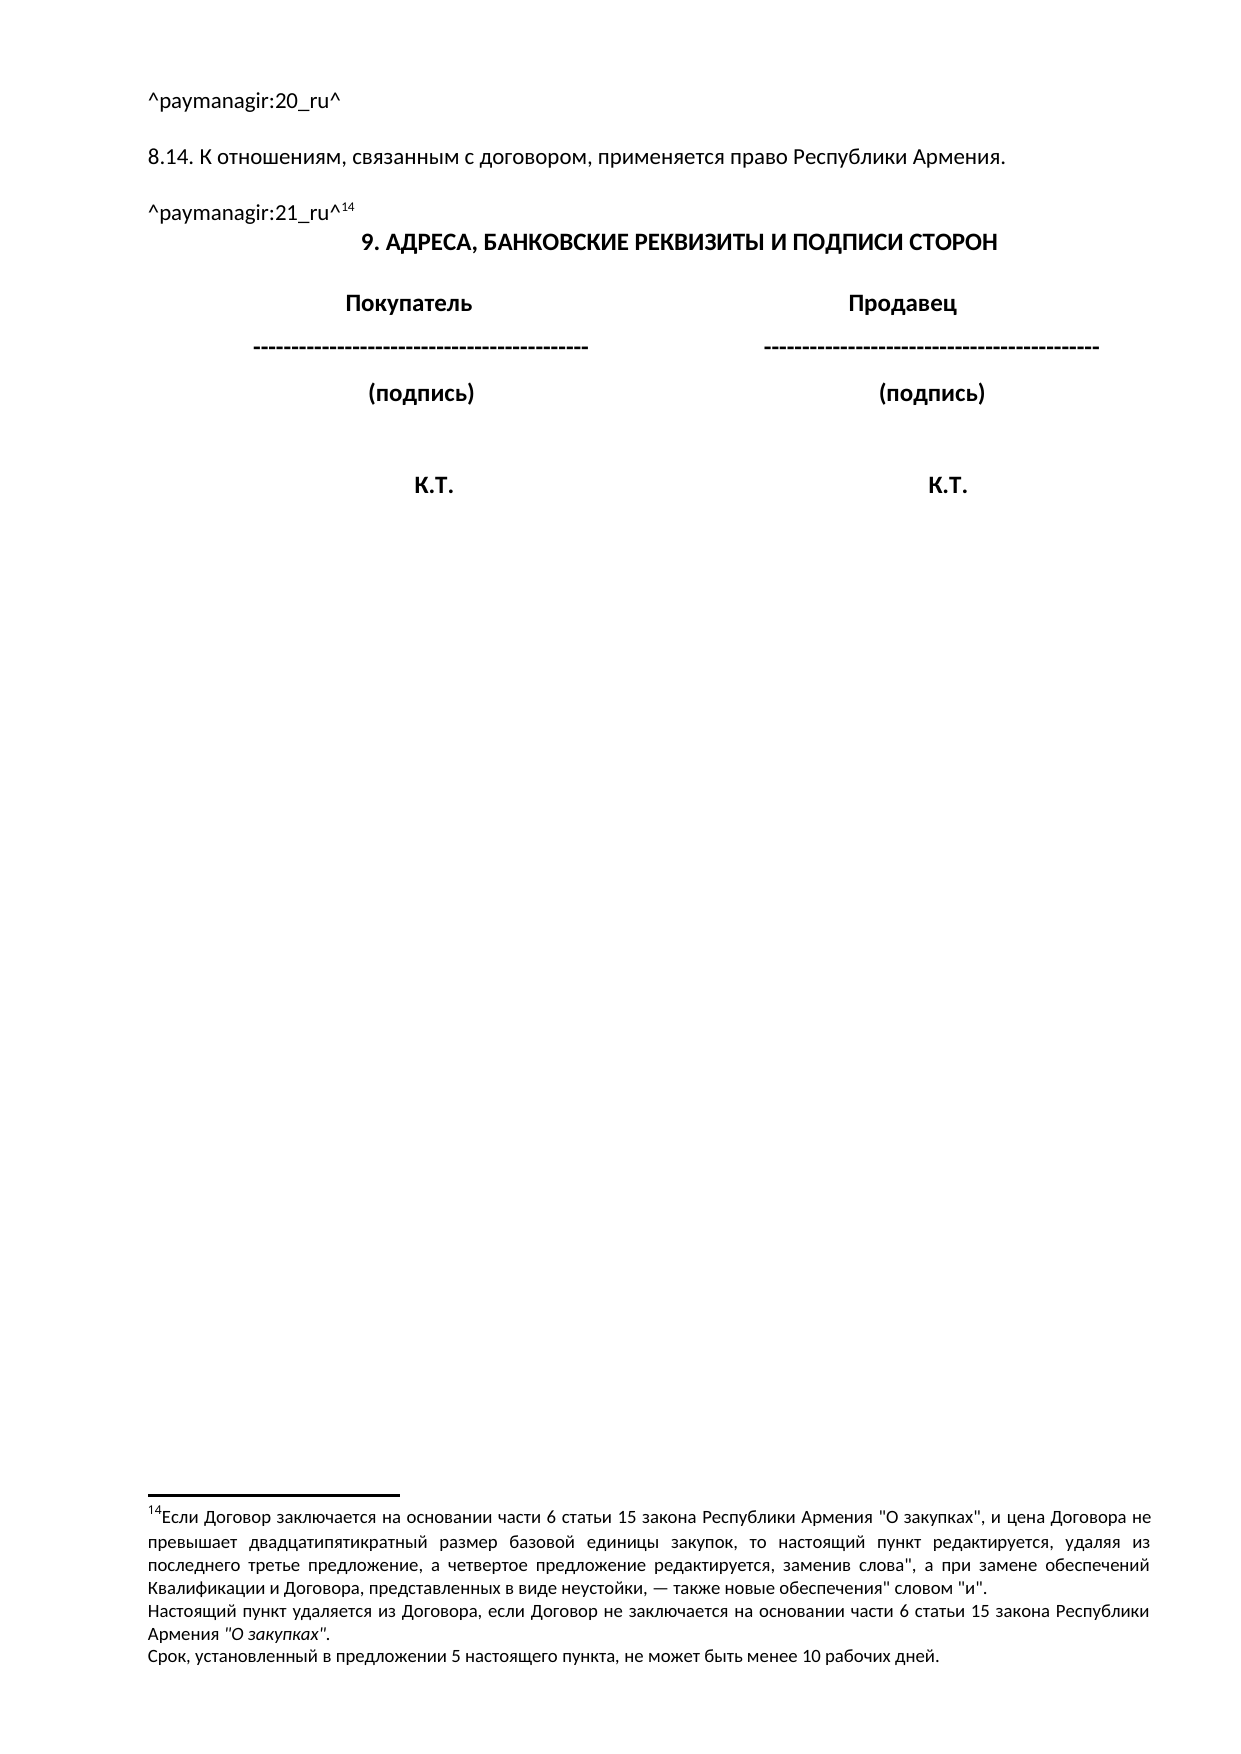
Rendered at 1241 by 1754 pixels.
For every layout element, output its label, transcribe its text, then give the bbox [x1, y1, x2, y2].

text ^paymanagir:21_ru^ [148, 198, 1152, 227]
table_header Продавец [647, 288, 1158, 331]
table_cell -------------------------------------------- (подпись) [136, 331, 647, 439]
text 8.14. К отношениям, связанным с договором, применяется право Республики Армения. [148, 142, 1152, 171]
text 9. АДРЕСА, БАНКОВСКИЕ РЕКВИЗИТЫ И ПОДПИСИ СТОРОН [148, 227, 1152, 257]
table_header К.Т. [148, 469, 662, 514]
text ^paymanagir:20_ru^ [148, 86, 1152, 114]
table_cell -------------------------------------------- (подпись) [647, 331, 1158, 439]
table_header К.Т. [662, 469, 1176, 514]
table_header Покупатель [136, 288, 647, 331]
